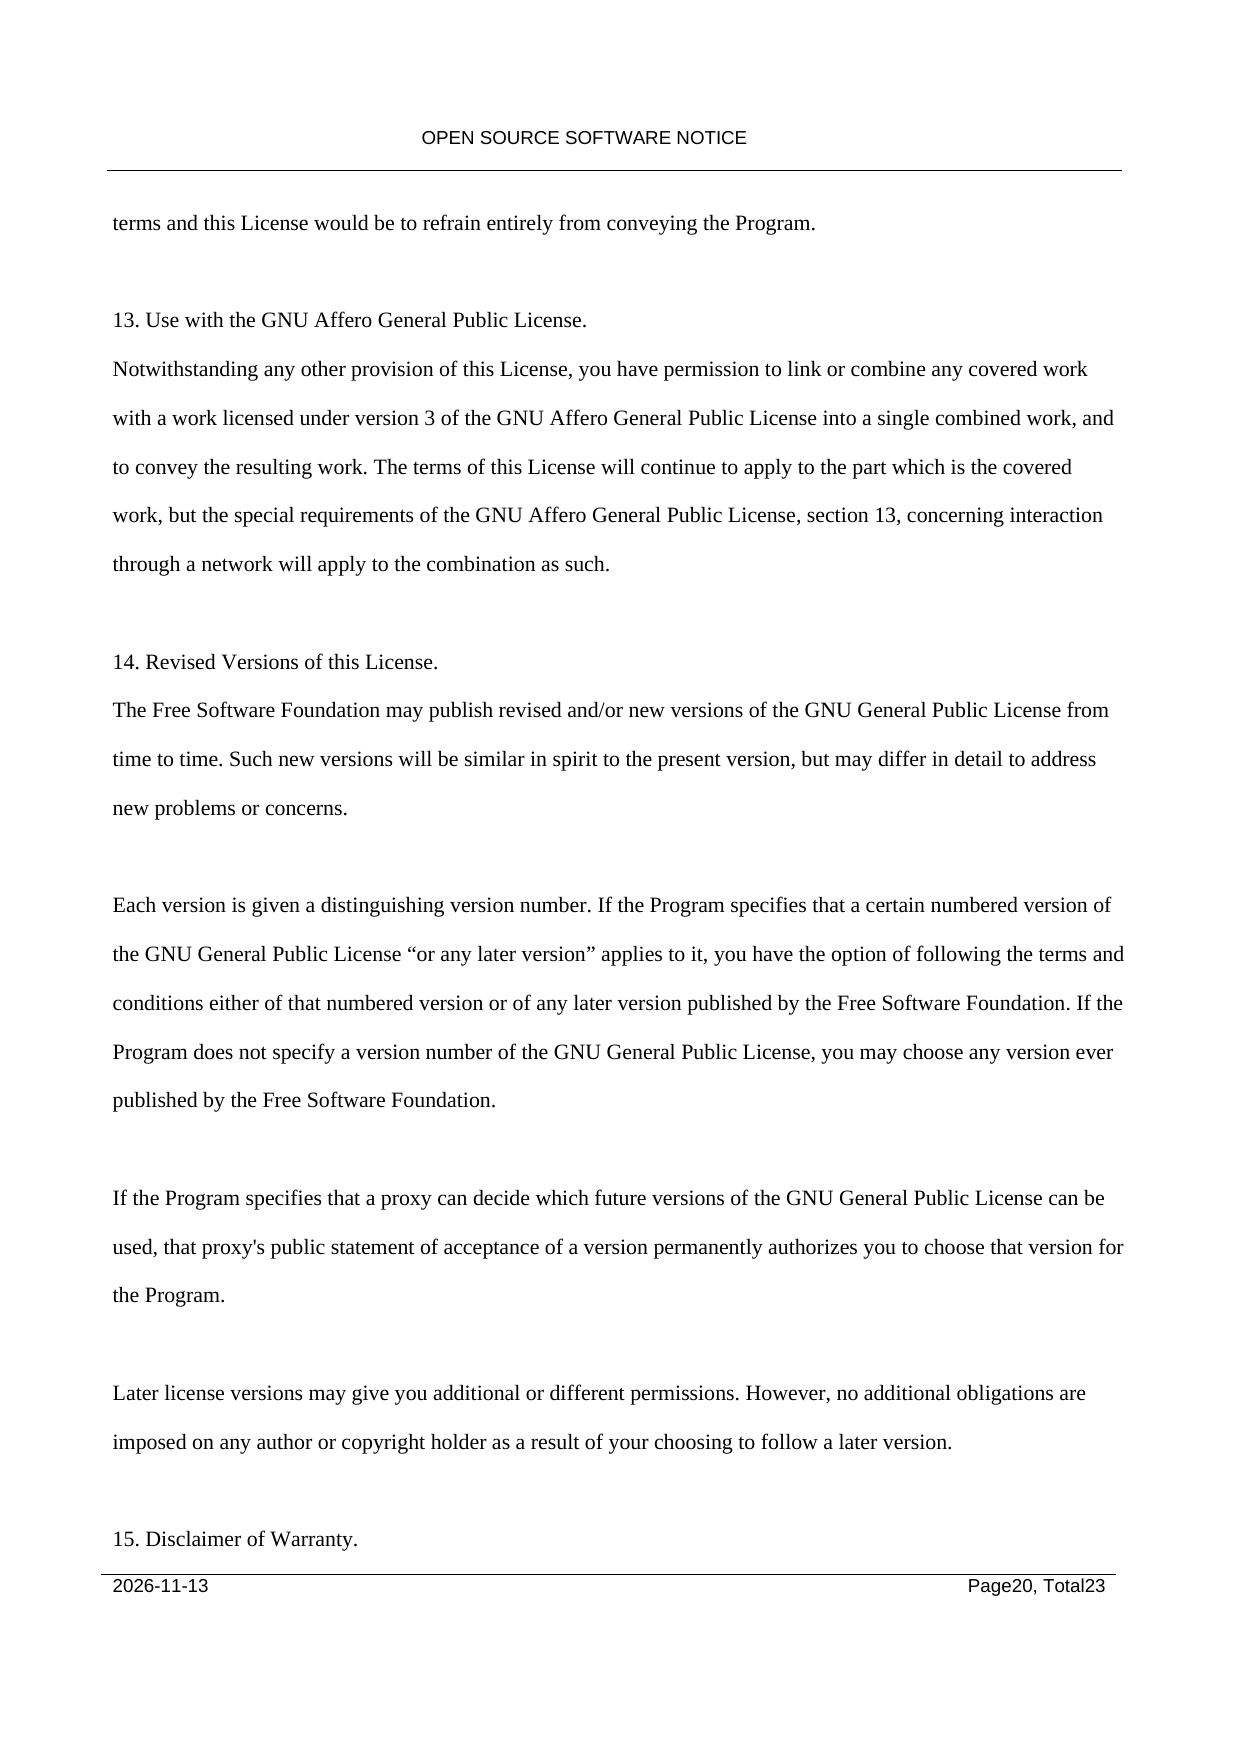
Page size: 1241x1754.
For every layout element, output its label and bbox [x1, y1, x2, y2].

text [112, 206, 1128, 1555]
